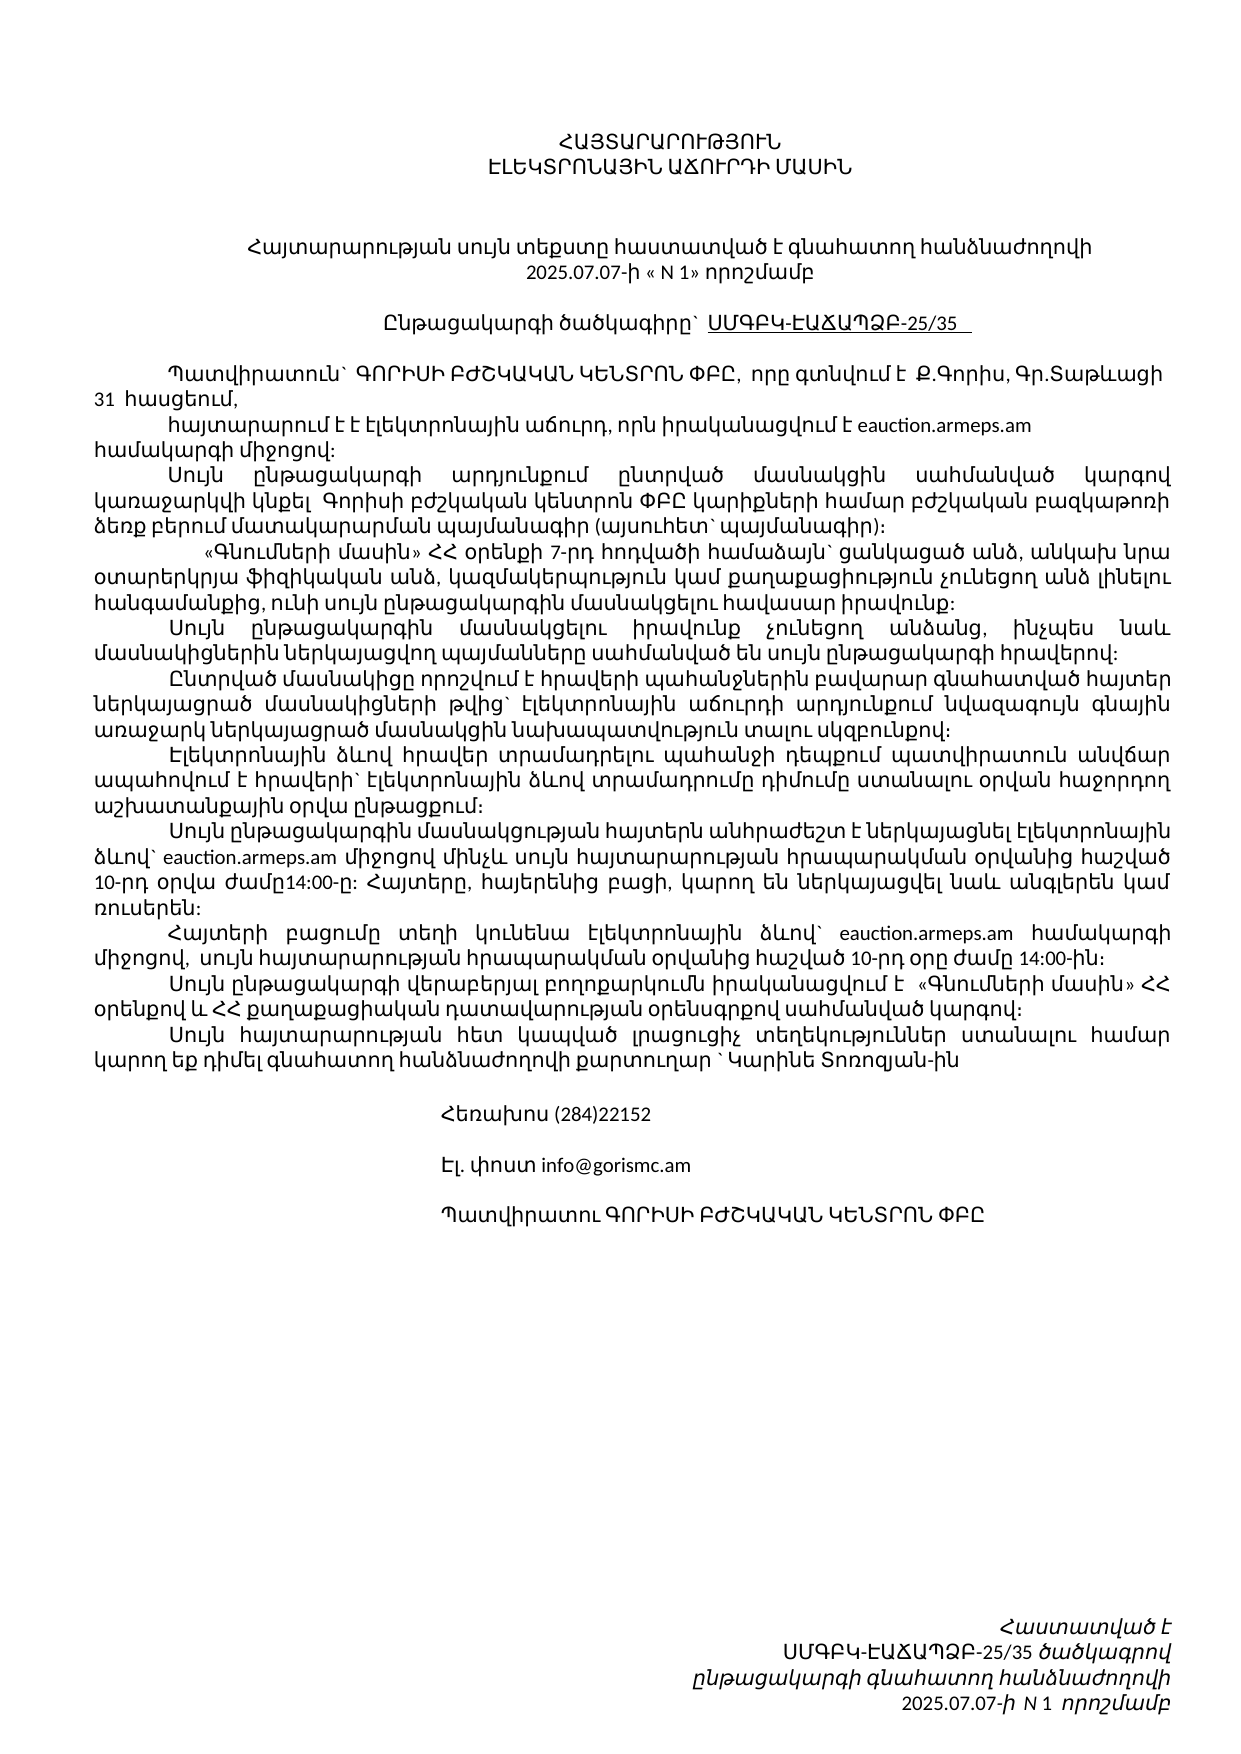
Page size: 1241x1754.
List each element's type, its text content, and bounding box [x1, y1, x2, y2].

text Հայտերի բացումը տեղի կունենա էլեկտրոնային ձևով` eauction.armeps.am համակարգի միջոցով, սույն հայտարարության հրապարակման օրվանից հաշված 10-րդ օրը ժամը 14:00-ին։ [94, 920, 1171, 971]
text Սույն ընթացակարգին մասնակցելու իրավունք չունեցող անձանց, ինչպես նաև մասնակիցներին ներկայացվող պայմանները սահմանված են սույն ընթացակարգի հրավերով: [94, 615, 1171, 666]
text ԷԼԵԿՏՐՈՆԱՅԻՆ ԱՃՈՒՐԴԻ ՄԱՍԻՆ [94, 154, 1171, 180]
text Էլ. փոստ info@gorismc.am [94, 1152, 1171, 1177]
text Պատվիրատուն` ԳՈՐԻՍԻ ԲԺՇԿԱԿԱՆ ԿԵՆՏՐՈՆ ՓԲԸ, որը գտնվում է Ք.Գորիս, Գր.Տաթևացի 31 հասցեում, [94, 361, 1171, 412]
text Ընտրված մասնակիցը որոշվում է հրավերի պահանջներին բավարար գնահատված հայտեր ներկայացրած մասնակիցների թվից` էլեկտրոնային աճուրդի արդյունքում նվազագույն գնային առաջարկ ներկայացրած մասնակցին նախապատվություն տալու սկզբունքով։ [94, 666, 1171, 742]
text Հաստատված է [94, 1614, 1171, 1639]
text Սույն ընթացակարգի արդյունքում ընտրված մասնակցին սահմանված կարգով կառաջարկվի կնքել Գորիսի բժշկական կենտրոն ՓԲԸ կարիքների համար բժշկական բազկաթոռի ձեռք բերում մատակարարման պայմանագիր (այսուհետ` պայմանագիր)։ [94, 463, 1171, 539]
text 2025.07.07 -ի N 1 որոշմամբ [94, 1690, 1171, 1716]
text Սույն ընթացակարգին մասնակցության հայտերն անհրաժեշտ է ներկայացնել էլեկտրոնային ձևով` eauction.armeps.am միջոցով մինչև սույն հայտարարության հրապարակման օրվանից հաշված 10-րդ օրվա ժամը14:00-ը: Հայտերը, հայերենից բացի, կարող են ներկայացվել նաև անգլերեն կամ ռուսերեն: [94, 818, 1171, 920]
text ՀԱՅՏԱՐԱՐՈՒԹՅՈՒՆ [94, 129, 1171, 154]
text Սույն հայտարարության հետ կապված լրացուցիչ տեղեկություններ ստանալու համար կարող եք դիմել գնահատող հանձնաժողովի քարտուղար ` Կարինե Տոռոզյան-ին [94, 1022, 1171, 1073]
text Հայտարարության սույն տեքստը հաստատված է գնահատող հանձնաժողովի [94, 234, 1171, 259]
text Սույն ընթացակարգի վերաբերյալ բողոքարկումն իրականացվում է «Գնումների մասին» ՀՀ օրենքով և ՀՀ քաղաքացիական դատավարության օրենսգրքով սահմանված կարգով։ [94, 971, 1171, 1022]
text Ընթացակարգի ծածկագիրը` ՍՄԳԲԿ-ԷԱՃԱՊՁԲ-25/35 [94, 310, 1171, 336]
text ՍՄԳԲԿ-ԷԱՃԱՊՁԲ-25/35 ծածկագրով [94, 1639, 1171, 1665]
text հայտարարում է է էլեկտրոնային աճուրդ, որն իրականացվում է eauction.armeps.am համակարգի միջոցով: [94, 412, 1171, 463]
text ընթացակարգի գնահատող հանձնաժողովի [94, 1665, 1171, 1690]
text «Գնումների մասին» ՀՀ օրենքի 7-րդ հոդվածի համաձայն` ցանկացած անձ, անկախ նրա օտարերկրյա ֆիզիկական անձ, կազմակերպություն կամ քաղաքացիություն չունեցող անձ լինելու հանգամանքից, ունի սույն ընթացակարգին մասնակցելու հավասար իրավունք: [94, 539, 1171, 615]
text Էլեկտրոնային ձևով հրավեր տրամադրելու պահանջի դեպքում պատվիրատուն անվճար ապահովում է հրավերի` էլեկտրոնային ձևով տրամադրումը դիմումը ստանալու օրվան հաջորդող աշխատանքային օրվա ընթացքում։ [94, 742, 1171, 818]
text Հեռախոս (284)22152 [94, 1101, 1171, 1126]
text Պատվիրատու ԳՈՐԻՍԻ ԲԺՇԿԱԿԱՆ ԿԵՆՏՐՈՆ ՓԲԸ [94, 1203, 1171, 1228]
text 2025.07.07 -ի « N 1» որոշմամբ [94, 259, 1171, 285]
